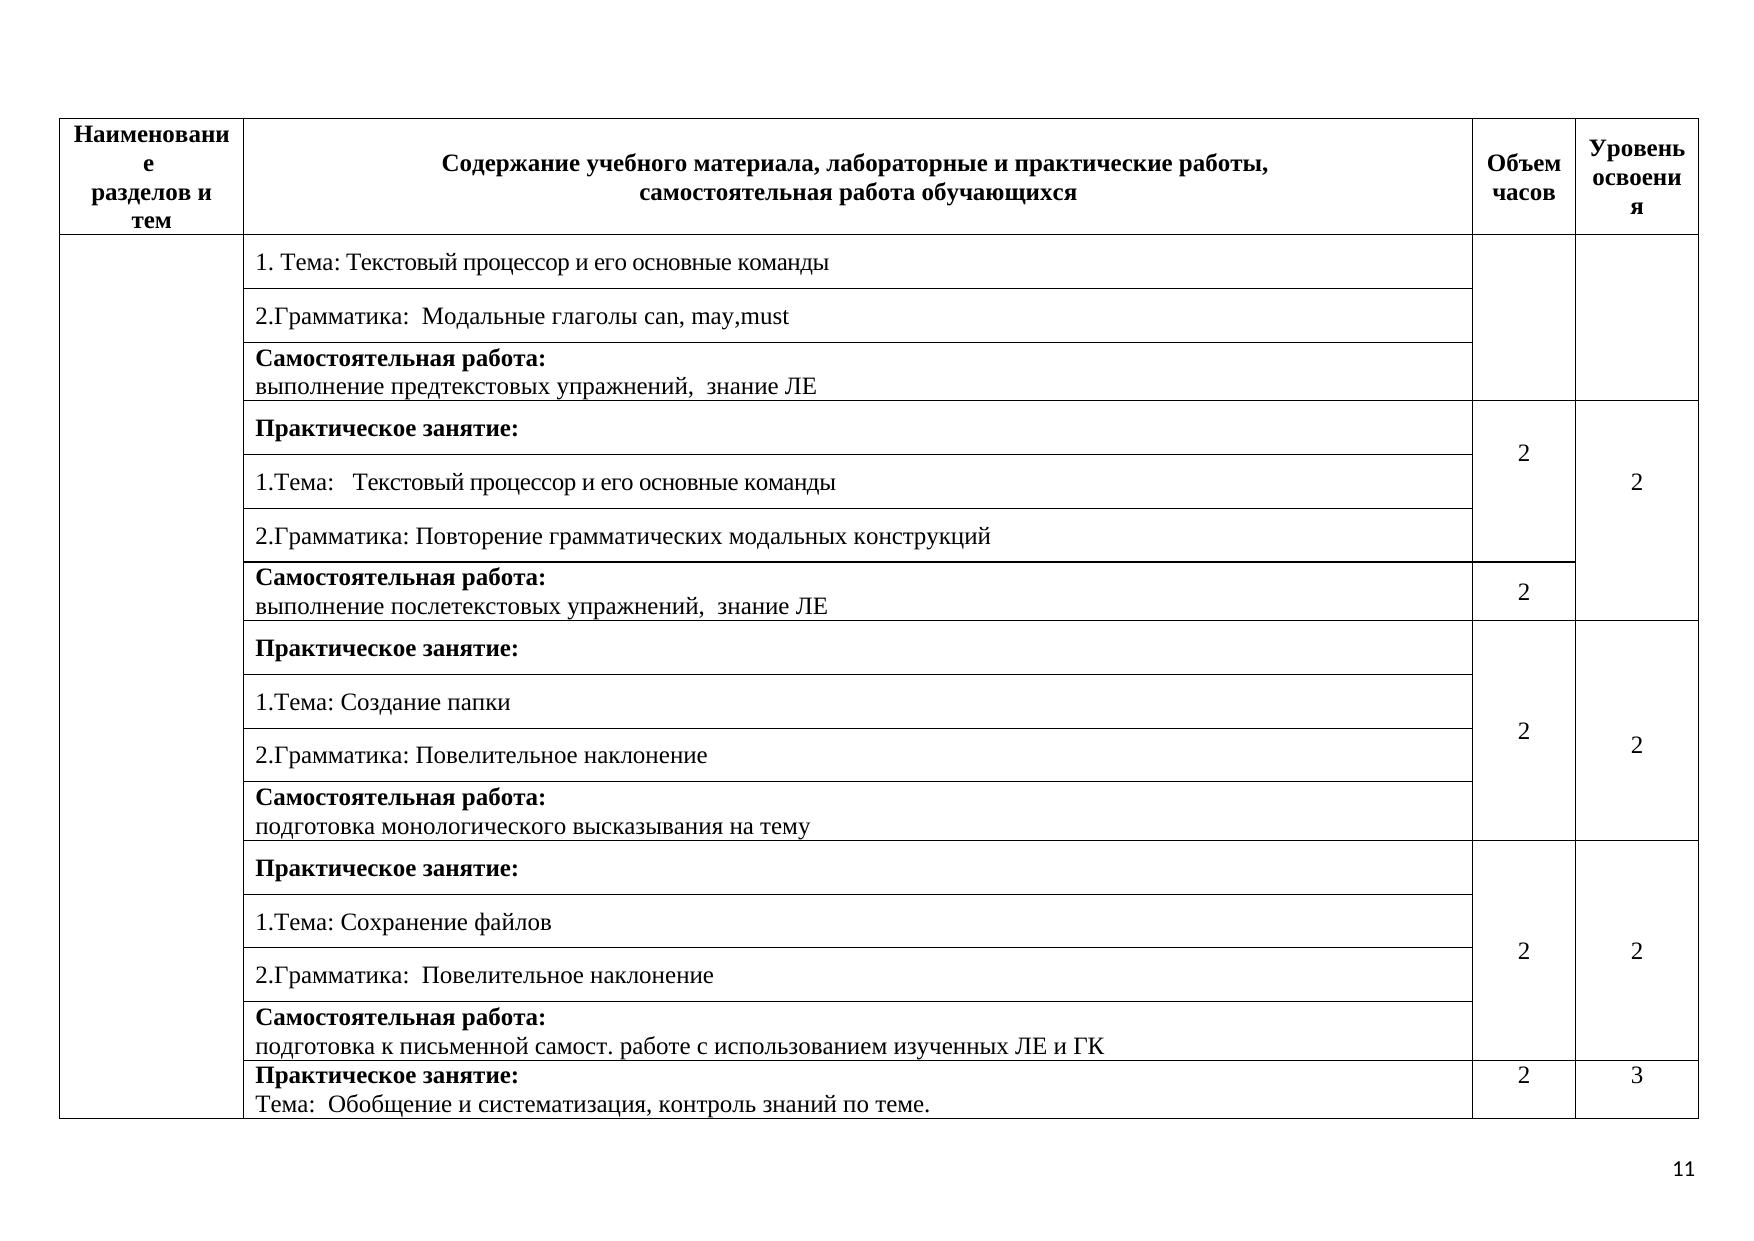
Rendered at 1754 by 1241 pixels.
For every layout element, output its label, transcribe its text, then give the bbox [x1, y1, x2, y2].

table_cell Самостоятельная работа: выполнение предтекстовых упражнений, знание ЛЕ [244, 343, 1472, 400]
table_cell Практическое занятие: Тема: Обобщение и систематизация, контроль знаний по теме. [244, 1061, 1472, 1118]
table_cell 3 [1576, 1061, 1698, 1118]
table_cell 2 [1576, 235, 1698, 400]
table_cell Практическое занятие: [244, 841, 1472, 893]
table_header Объем часов [1473, 119, 1575, 234]
table_header Наименование разделов и тем [60, 119, 243, 234]
table_cell Самостоятельная работа: выполнение послетекстовых упражнений, знание ЛЕ [244, 563, 1472, 620]
table_cell 1.Тема: Текстовый процессор и его основные команды [244, 455, 1472, 508]
table_cell Самостоятельная работа: подготовка к письменной самост. работе с использованием изученных ЛЕ и ГК [244, 1002, 1472, 1059]
table_cell 2 [1473, 563, 1575, 620]
table_cell Самостоятельная работа: подготовка монологического высказывания на тему [244, 782, 1472, 840]
table_cell 2 [1473, 841, 1575, 1059]
table_header Уровень освоения [1576, 119, 1698, 234]
table_cell 2.Грамматика: Повелительное наклонение [244, 729, 1472, 781]
table_cell 2 [1473, 1061, 1575, 1118]
table_header Содержание учебного материала, лабораторные и практические работы, самостоятельная работа обучающихся [244, 119, 1472, 234]
table_cell Практическое занятие: [244, 621, 1472, 674]
table_cell 2.Грамматика: Повторение грамматических модальных конструкций [244, 509, 1472, 561]
table_cell 2 [1473, 401, 1575, 561]
table_cell 1. Тема: Текстовый процессор и его основные команды [244, 235, 1472, 288]
table_cell 2 [1473, 235, 1575, 400]
table_cell 2 [1576, 621, 1698, 840]
table_cell 2.Грамматика: Повелительное наклонение [244, 948, 1472, 1001]
table_cell 1.Тема: Сохранение файлов [244, 895, 1472, 947]
table_cell Практическое занятие: [244, 401, 1472, 454]
table_cell 2 [1576, 401, 1698, 620]
table_cell 2 [1473, 621, 1575, 840]
table_cell 2.Грамматика: Модальные глаголы can, may,must [244, 289, 1472, 342]
table_cell 1.Тема: Создание папки [244, 675, 1472, 727]
table_cell 2 [1576, 841, 1698, 1059]
